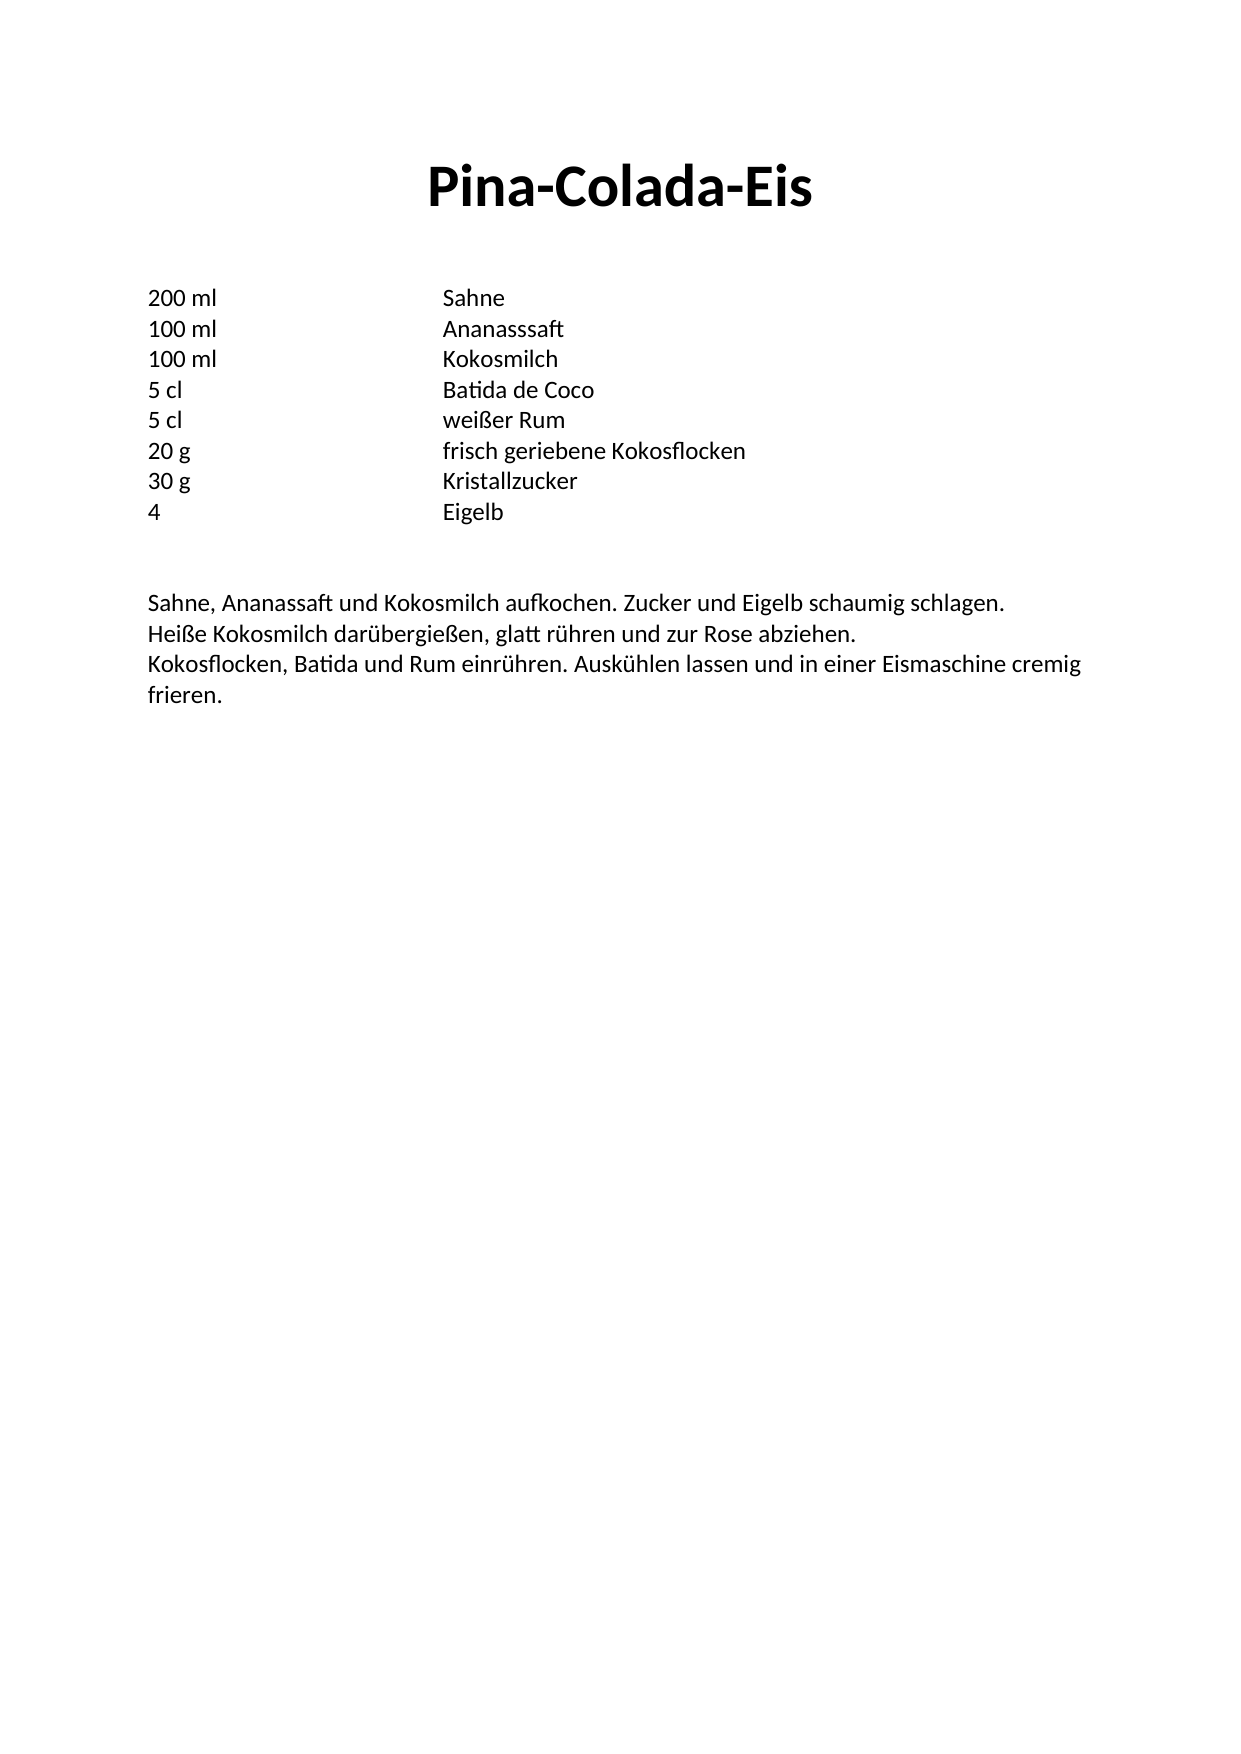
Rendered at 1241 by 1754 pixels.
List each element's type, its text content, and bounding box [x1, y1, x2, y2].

text 5 cl weißer Rum [148, 404, 1093, 435]
text Heiße Kokosmilch darübergießen, glatt rühren und zur Rose abziehen. [148, 618, 1093, 649]
text Sahne, Ananassaft und Kokosmilch aufkochen. Zucker und Eigelb schaumig schlagen. [148, 588, 1093, 618]
text 200 ml Sahne [148, 282, 1093, 313]
text 4 Eigelb [148, 496, 1093, 527]
text 100 ml Ananasssaft [148, 313, 1093, 343]
text Pina-Colada-Eis [148, 148, 1093, 221]
text Kokosflocken, Batida und Rum einrühren. Auskühlen lassen und in einer Eismaschine cremig frieren. [148, 649, 1093, 710]
text 30 g Kristallzucker [148, 466, 1093, 496]
text 100 ml Kokosmilch [148, 343, 1093, 374]
text 5 cl Batida de Coco [148, 374, 1093, 404]
text 20 g frisch geriebene Kokosflocken [148, 435, 1093, 466]
